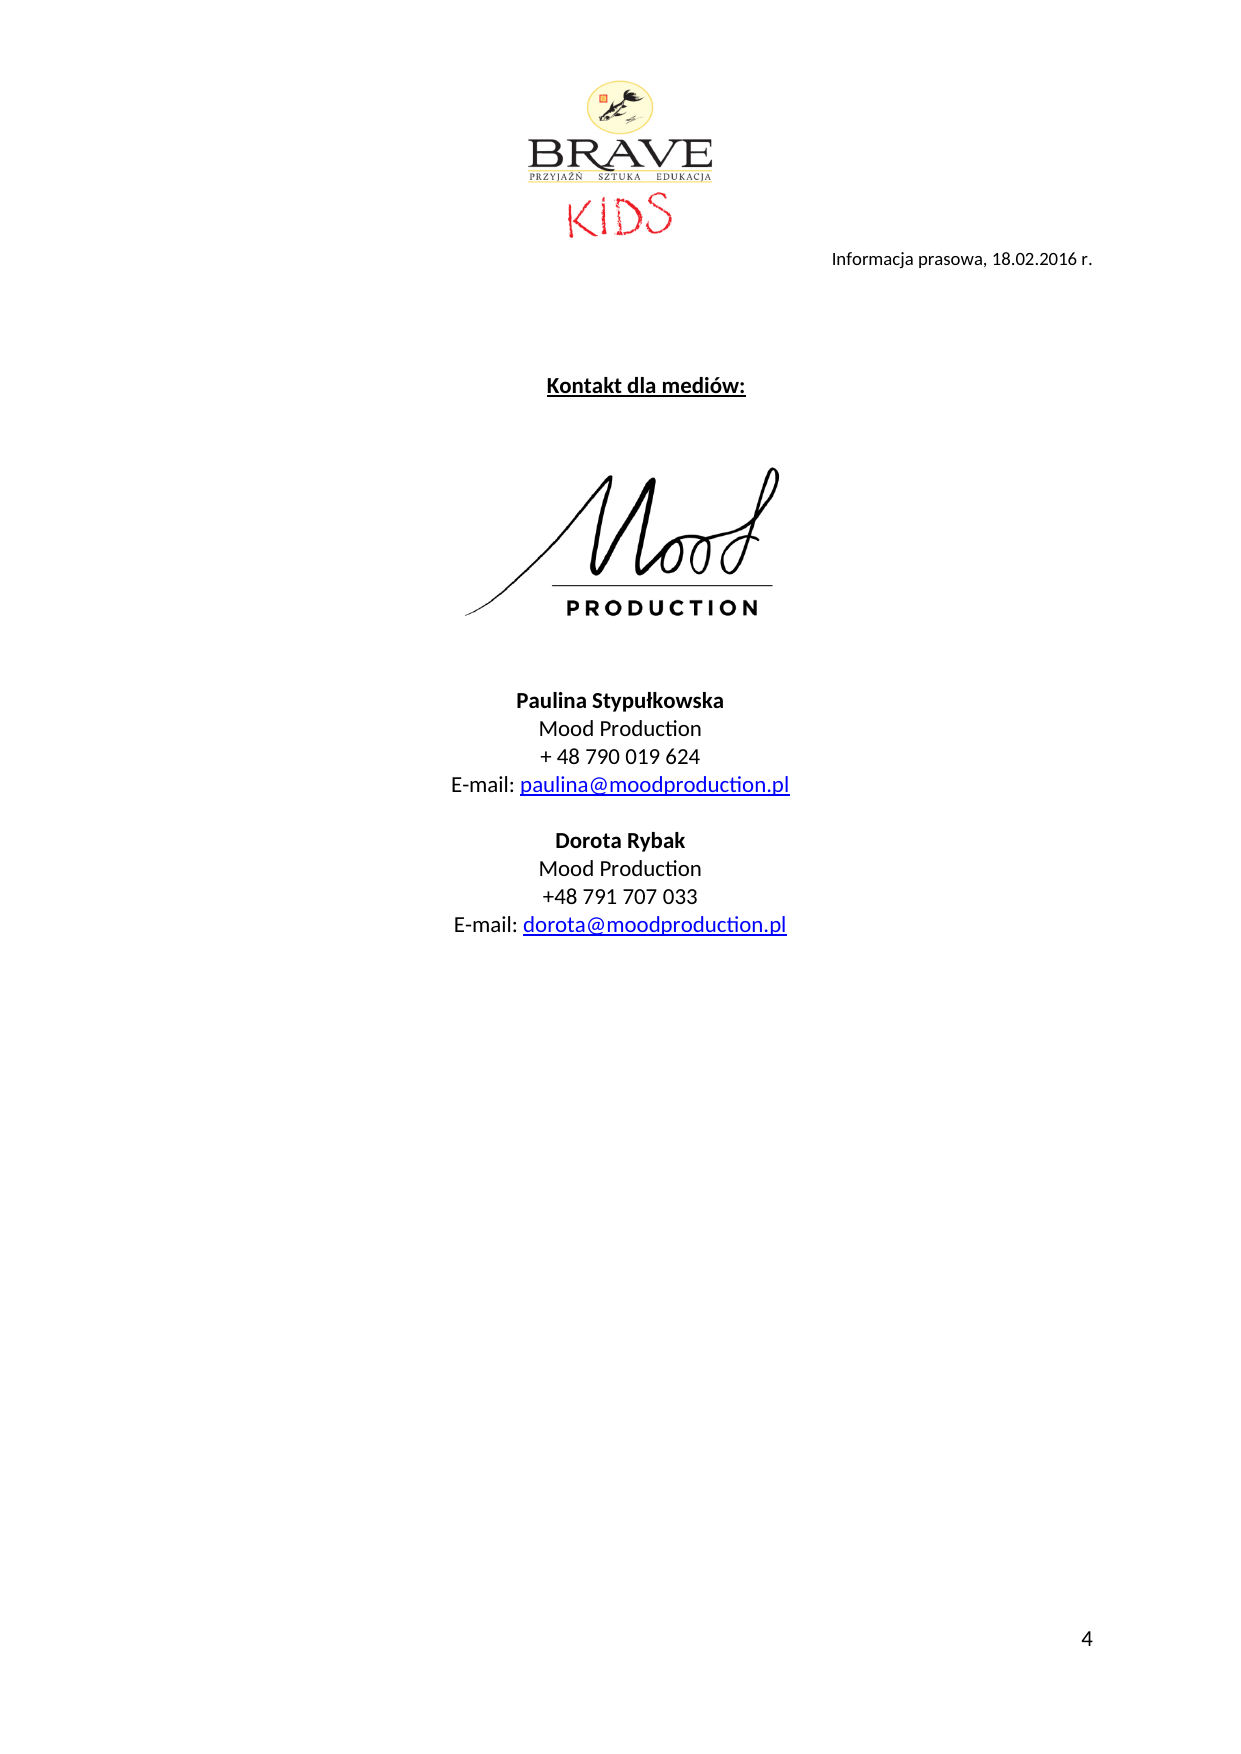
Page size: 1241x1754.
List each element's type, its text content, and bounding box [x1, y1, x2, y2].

text Paulina Stypułkowska [148, 686, 1093, 714]
picture [507, 73, 733, 247]
text + 48 790 019 624 [148, 742, 1093, 770]
text Mood Production [148, 854, 1093, 882]
text E-mail: dorota@moodproduction.pl [148, 910, 1093, 938]
text +48 791 707 033 [148, 882, 1093, 910]
text Kontakt dla mediów: [148, 371, 1093, 399]
text Dorota Rybak [148, 826, 1093, 854]
text Mood Production [148, 714, 1093, 742]
picture [460, 465, 780, 621]
text E-mail: paulina@moodproduction.pl [148, 770, 1093, 798]
